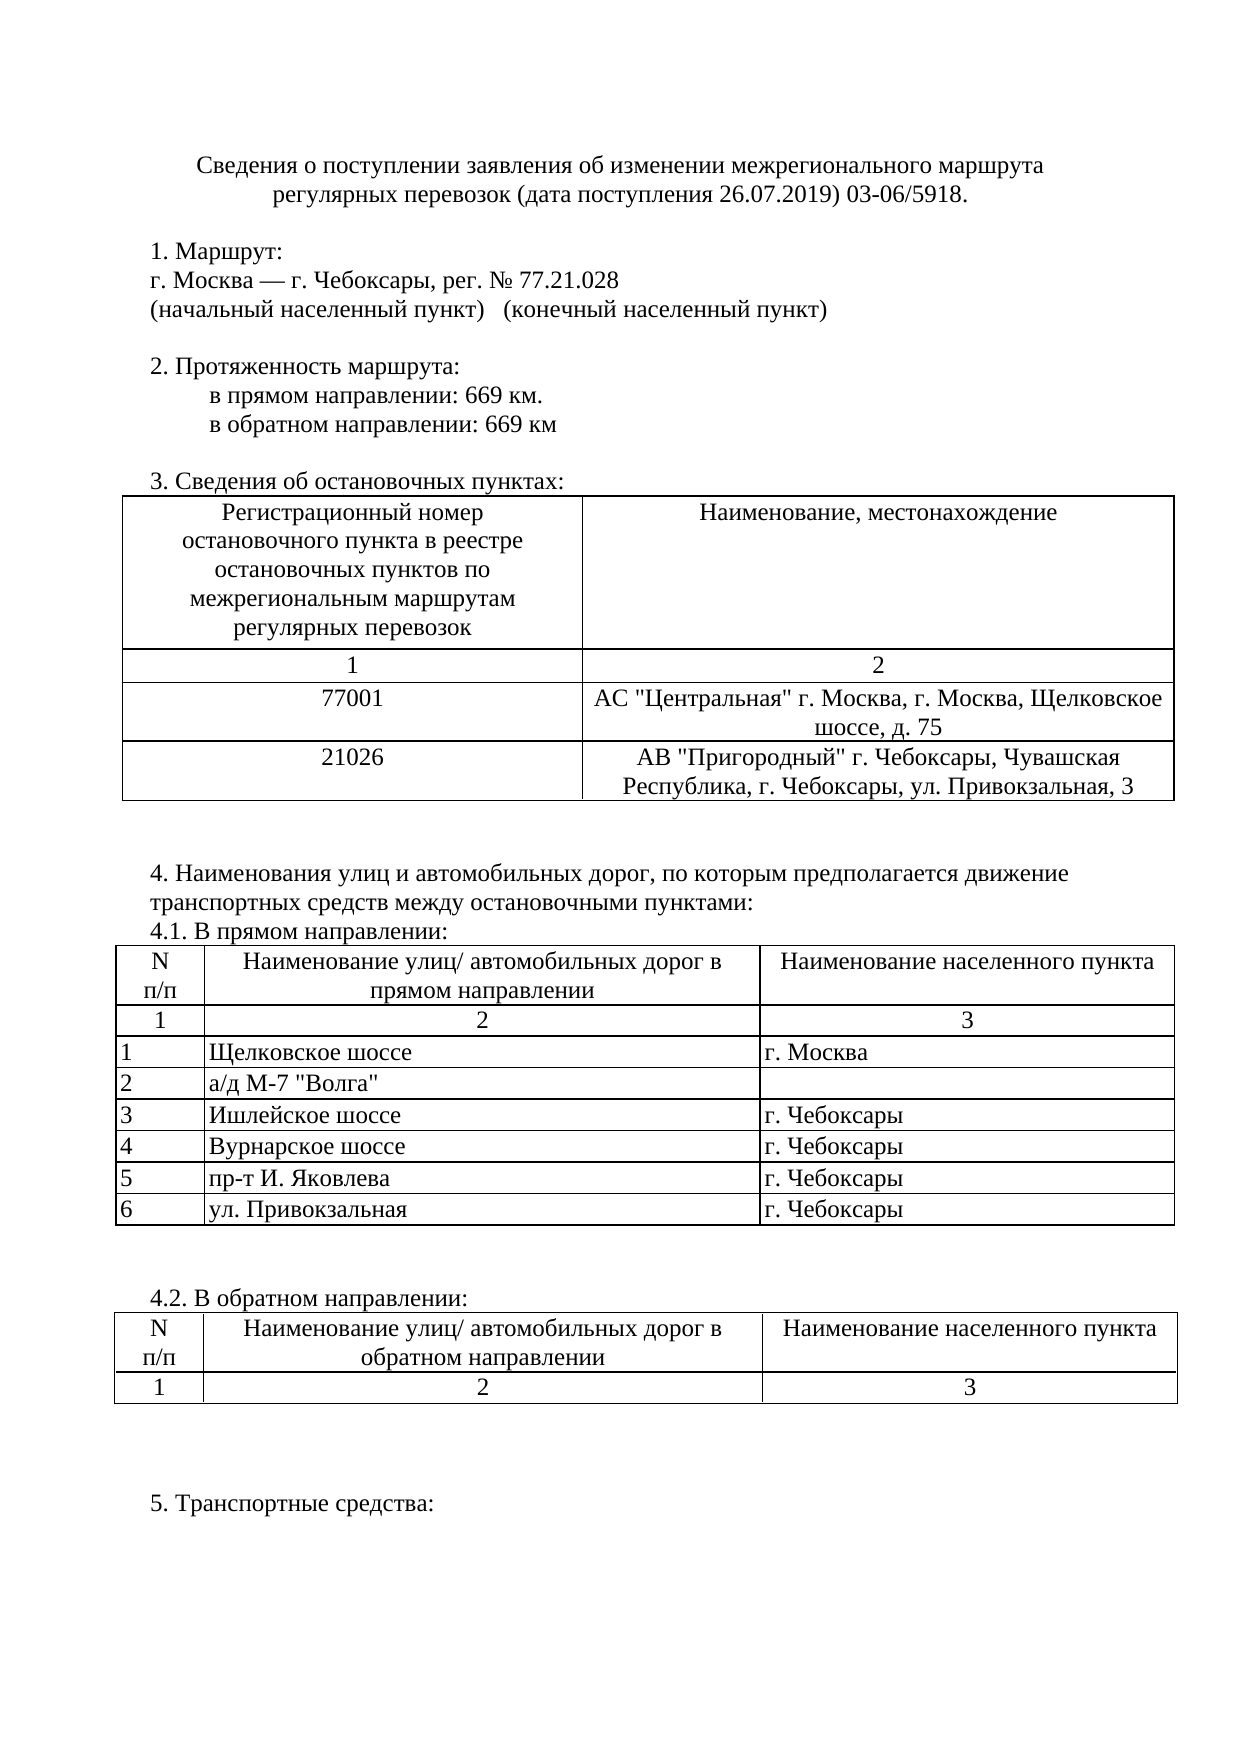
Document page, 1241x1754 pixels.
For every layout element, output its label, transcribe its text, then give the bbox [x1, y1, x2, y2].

text 4. Наименования улиц и автомобильных дорог, по которым предполагается движение транспортных средств между остановочными пунктами: [150, 858, 1090, 916]
table_cell Вурнарское шоссе [205, 1131, 759, 1161]
table_header Наименование улиц/ автомобильных дорог в обратном направлении [204, 1313, 762, 1371]
table_header Наименование улиц/ автомобильных дорог в прямом направлении [205, 946, 759, 1004]
table_cell а/д М-7 "Волга" [205, 1068, 759, 1098]
table_cell 1 [123, 650, 582, 681]
table_cell 1 [117, 1006, 204, 1035]
table_cell [761, 1068, 1174, 1098]
table_header Регистрационный номер остановочного пункта в реестре остановочных пунктов по межрегиональным маршрутам регулярных перевозок [123, 497, 582, 648]
table_cell 2 [583, 650, 1173, 681]
text 3. Сведения об остановочных пунктах: [150, 466, 1090, 495]
table_header N п/п [115, 1313, 203, 1371]
table_cell г. Чебоксары [761, 1131, 1174, 1161]
text 4.1. В прямом направлении: [150, 916, 1090, 945]
table_cell 77001 [123, 683, 582, 740]
text 4.2. В обратном направлении: [150, 1283, 1090, 1312]
table_cell Ишлейское шоссе [205, 1100, 759, 1130]
table_cell г. Чебоксары [761, 1194, 1174, 1224]
table_cell 2 [205, 1006, 759, 1035]
table_cell АВ "Пригородный" г. Чебоксары, Чувашская Республика, г. Чебоксары, ул. Привокзальная, 3 [583, 742, 1173, 799]
table_cell 21026 [123, 742, 582, 799]
text 5. Транспортные средства: [150, 1488, 1090, 1517]
table_cell АС "Центральная" г. Москва, г. Москва, Щелковское шоссе, д. 75 [583, 683, 1173, 740]
text Сведения о поступлении заявления об изменении межрегионального маршрута регулярных перевозок (дата поступления 26.07.2019) 03-06/5918. [150, 150, 1090, 207]
text 1. Маршрут: [150, 236, 1090, 265]
table_cell Щелковское шоссе [205, 1037, 759, 1067]
table_cell 3 [763, 1371, 1177, 1402]
table_cell 1 [115, 1372, 203, 1402]
table_header Наименование населенного пункта [761, 946, 1174, 1004]
table_cell 2 [204, 1373, 762, 1402]
text 2. Протяженность маршрута: [150, 351, 1090, 380]
table_header N п/п [117, 946, 204, 1004]
table_cell г. Москва [761, 1037, 1174, 1067]
text г. Москва — г. Чебоксары, рег. № 77.21.028 [150, 265, 1090, 294]
text в обратном направлении: 669 км [150, 409, 1090, 437]
table_cell 2 [117, 1068, 204, 1098]
text в прямом направлении: 669 км. [150, 380, 1090, 409]
table_cell пр-т И. Яковлева [205, 1163, 759, 1193]
table_cell 3 [117, 1100, 204, 1130]
table_cell г. Чебоксары [761, 1163, 1174, 1193]
table_cell ул. Привокзальная [205, 1194, 759, 1224]
table_header Наименование населенного пункта [763, 1313, 1177, 1371]
table_cell 5 [117, 1163, 204, 1193]
table_cell 1 [117, 1037, 204, 1067]
table_cell 4 [117, 1131, 204, 1161]
table_cell 3 [761, 1006, 1174, 1035]
table_cell г. Чебоксары [761, 1100, 1174, 1130]
table_header Наименование, местонахождение [583, 497, 1173, 648]
text (начальный населенный пункт) (конечный населенный пункт) [150, 294, 1090, 322]
table_cell 6 [117, 1194, 204, 1224]
